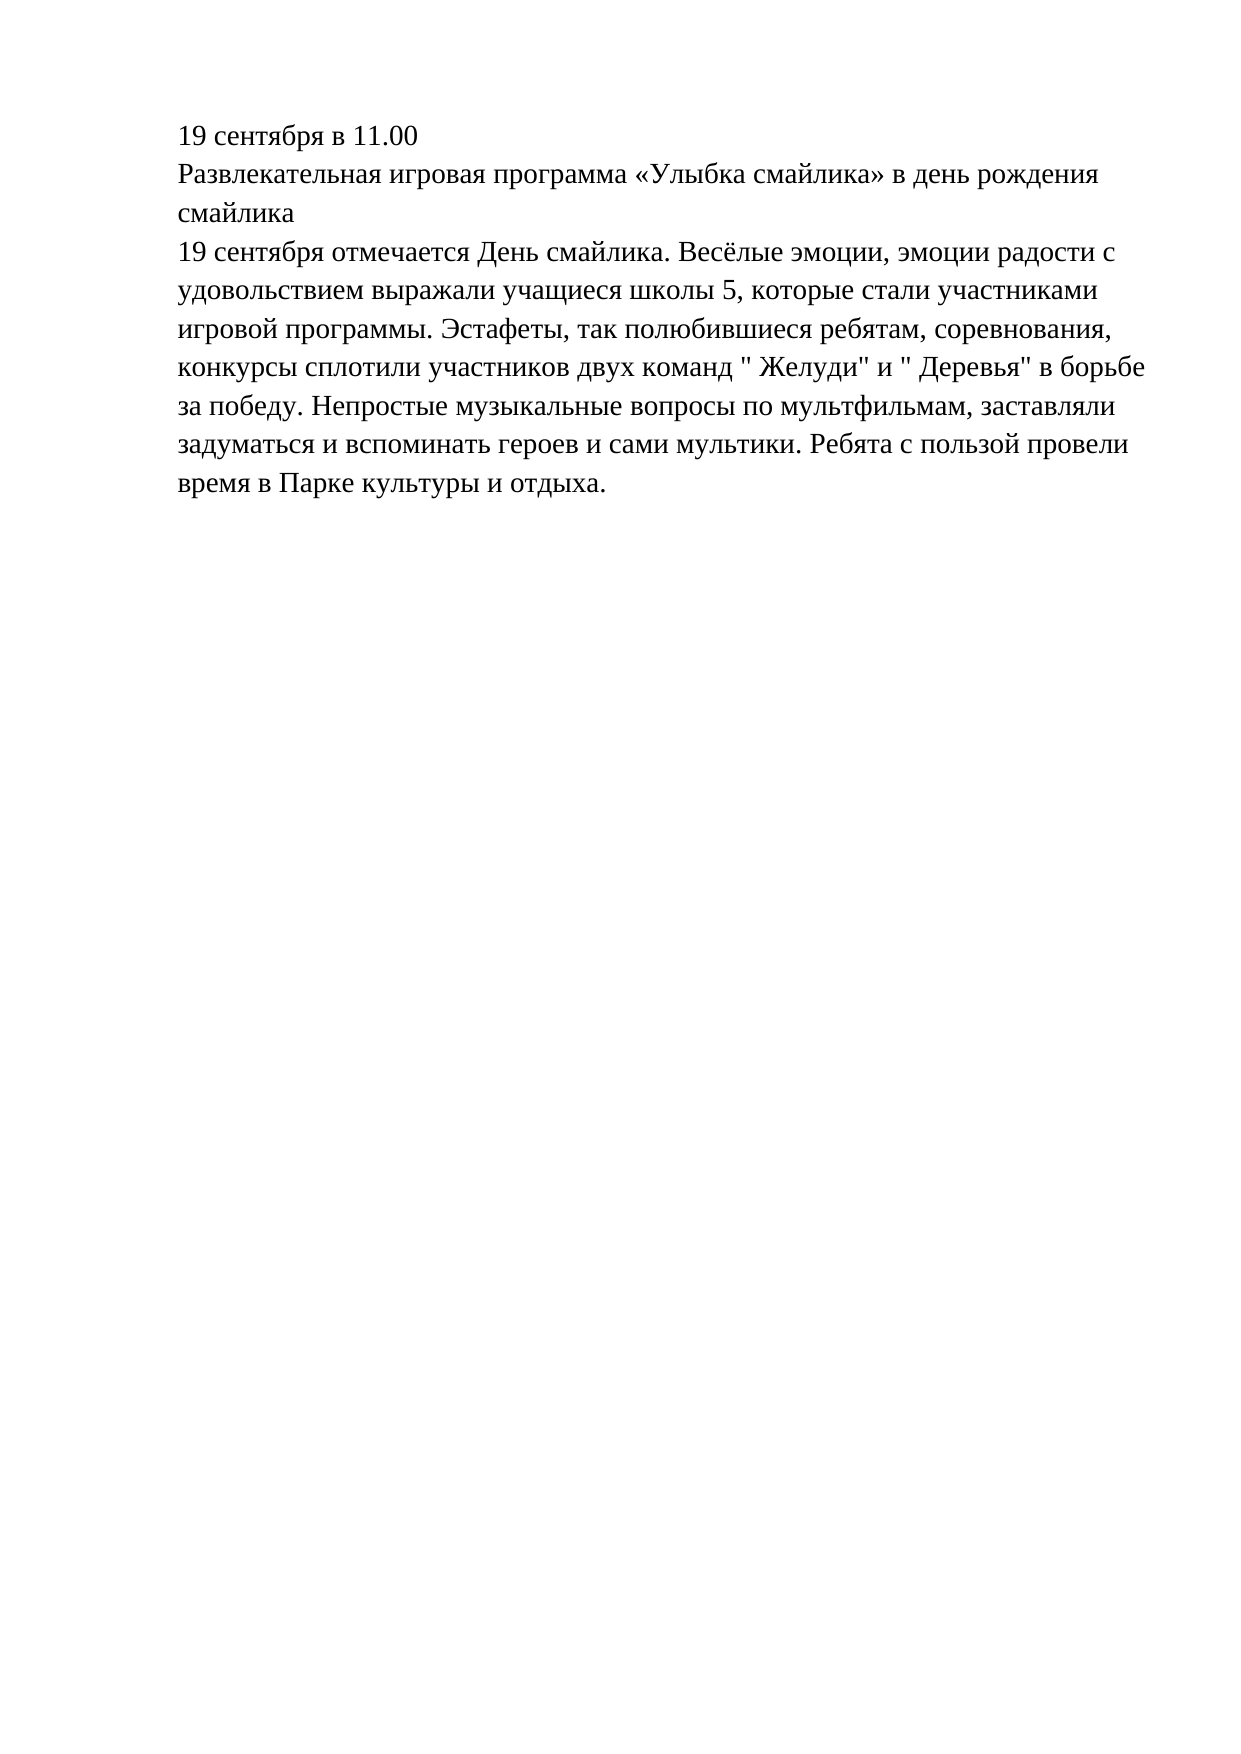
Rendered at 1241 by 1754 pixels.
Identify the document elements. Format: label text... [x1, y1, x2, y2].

list 19 сентября в 11.00 [177, 118, 1152, 152]
list Развлекательная игровая программа «Улыбка смайлика» в день рождения смайлика [177, 157, 1152, 229]
list 19 сентября отмечается День смайлика. Весёлые эмоции, эмоции радости с удовольствием выражали учащиеся школы 5, которые стали участниками игровой программы. Эстафеты, так полюбившиеся ребятам, соревнования, конкурсы сплотили участников двух команд " Желуди" и " Деревья" в борьбе за победу. Непростые музыкальные вопросы по мультфильмам, заставляли задуматься и вспоминать героев и сами мультики. Ребята с пользой провели время в Парке культуры и отдыха. [177, 234, 1152, 498]
